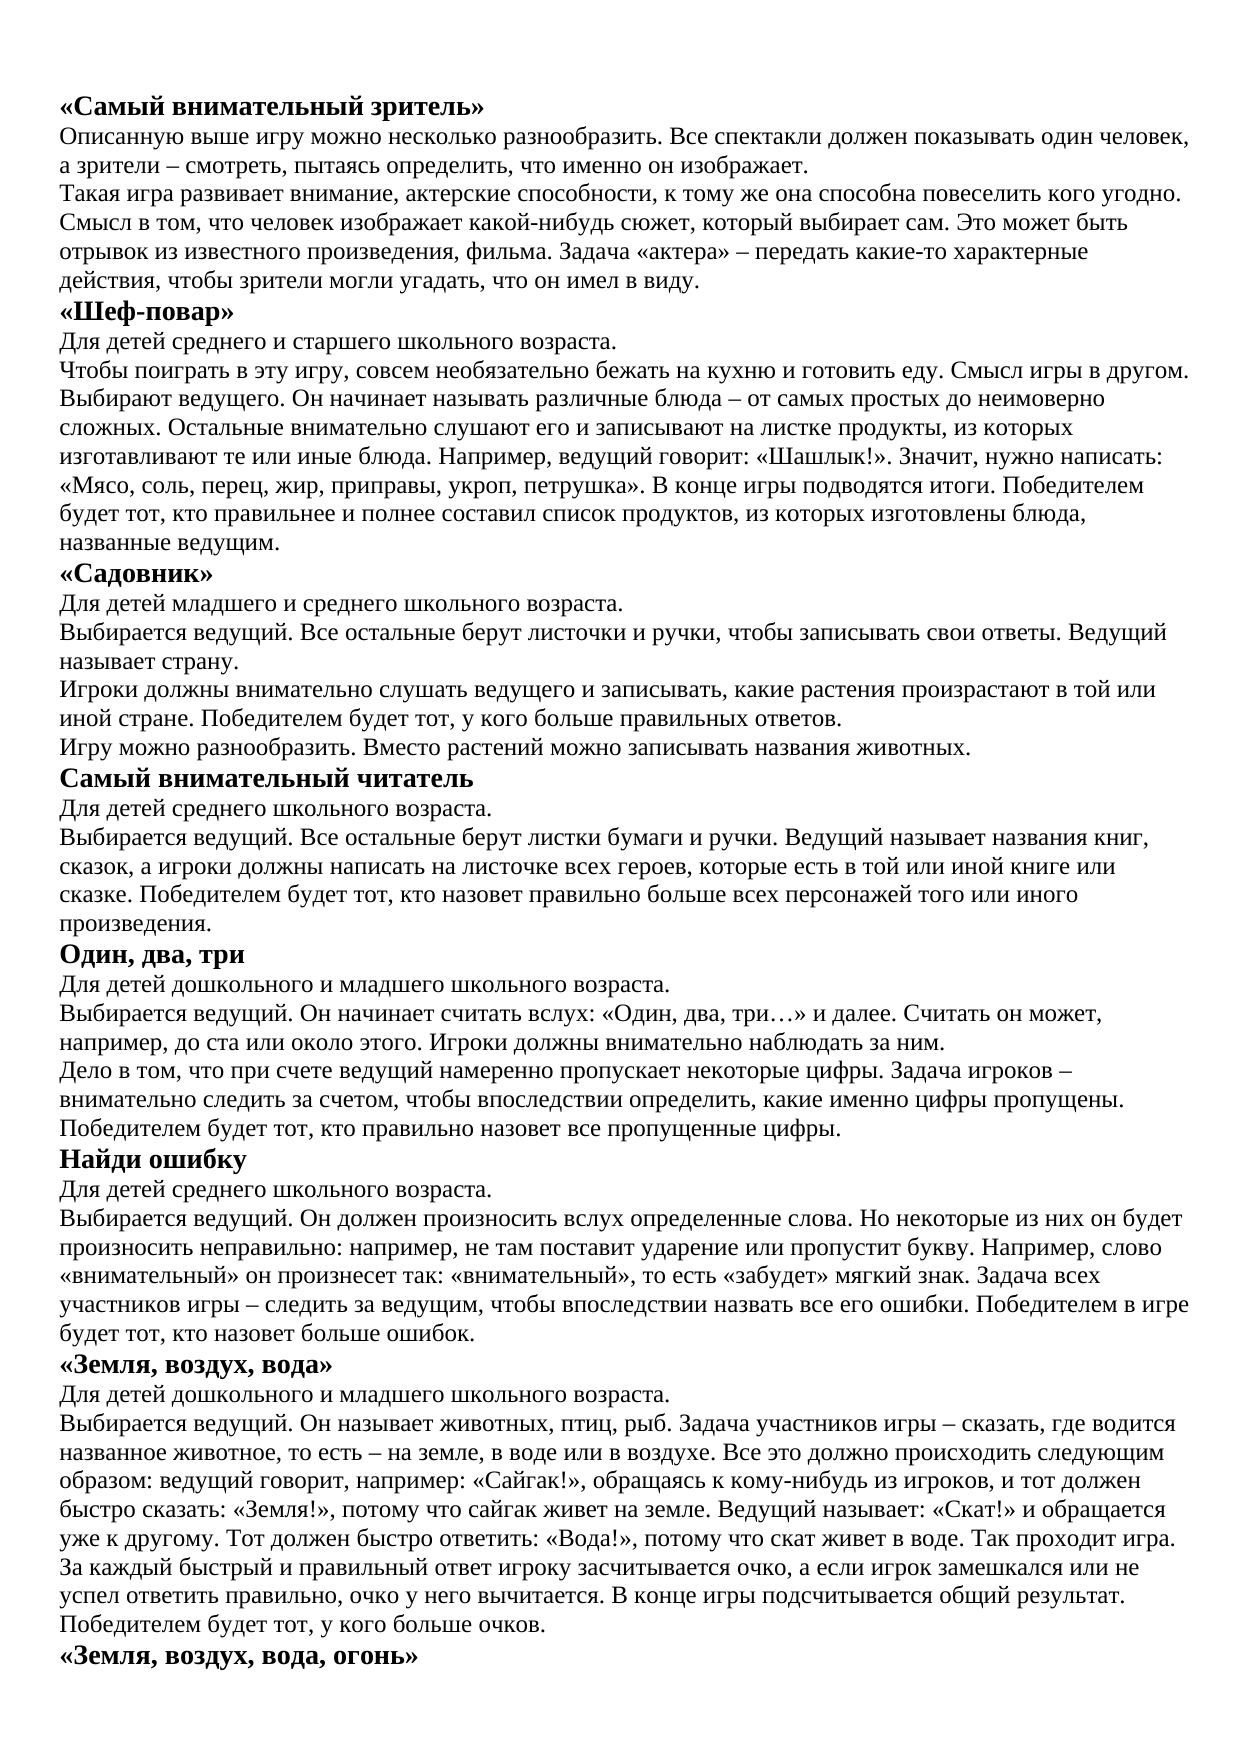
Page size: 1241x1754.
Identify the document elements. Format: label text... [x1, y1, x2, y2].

text Игру можно разнообразить. Вместо растений можно записывать названия животных. [59, 732, 1196, 761]
text Описанную выше игру можно несколько разнообразить. Все спектакли должен показывать один человек, а зрители – смотреть, пытаясь определить, что именно он изображает. [59, 121, 1196, 178]
text Выбирается ведущий. Он называет животных, птиц, рыб. Задача участников игры – сказать, где водится названное животное, то есть – на земле, в воде или в воздухе. Все это должно происходить следующим образом: ведущий говорит, например: «Сайгак!», обращаясь к кому-нибудь из игроков, и тот должен быстро сказать: «Земля!», потому что сайгак живет на земле. Ведущий называет: «Скат!» и обращается уже к другому. Тот должен быстро ответить: «Вода!», потому что скат живет в воде. Так проходит игра. [59, 1408, 1196, 1552]
text Для детей среднего школьного возраста. [59, 1174, 1196, 1203]
text Выбирается ведущий. Все остальные берут листки бумаги и ручки. Ведущий называет названия книг, сказок, а игроки должны написать на листочке всех героев, которые есть в той или иной книге или сказке. Победителем будет тот, кто назовет правильно больше всех персонажей того или иного произведения. [59, 822, 1196, 937]
text Смысл в том, что человек изображает какой-нибудь сюжет, который выбирает сам. Это может быть отрывок из известного произведения, фильма. Задача «актера» – передать какие-то характерные действия, чтобы зрители могли угадать, что он имел в виду. [59, 207, 1196, 293]
text Для детей дошкольного и младшего школьного возраста. [59, 1379, 1196, 1408]
text Найди ошибку [59, 1142, 1196, 1174]
text Для детей среднего школьного возраста. [59, 793, 1196, 822]
text Один, два, три [59, 937, 1196, 969]
text Выбирается ведущий. Он должен произносить вслух определенные слова. Но некоторые из них он будет произносить неправильно: например, не там поставит ударение или пропустит букву. Например, слово «внимательный» он произнесет так: «внимательный», то есть «забудет» мягкий знак. Задача всех участников игры – следить за ведущим, чтобы впоследствии назвать все его ошибки. Победителем в игре будет тот, кто назовет больше ошибок. [59, 1203, 1196, 1347]
text «Шеф-повар» [59, 293, 1196, 326]
text Для детей дошкольного и младшего школьного возраста. [59, 969, 1196, 998]
text Игроки должны внимательно слушать ведущего и записывать, какие растения произрастают в той или иной стране. Победителем будет тот, у кого больше правильных ответов. [59, 674, 1196, 732]
text Чтобы поиграть в эту игру, совсем необязательно бежать на кухню и готовить еду. Смысл игры в другом. Выбирают ведущего. Он начинает называть различные блюда – от самых простых до неимоверно сложных. Остальные внимательно слушают его и записывают на листке продукты, из которых изготавливают те или иные блюда. Например, ведущий говорит: «Шашлык!». Значит, нужно написать: «Мясо, соль, перец, жир, приправы, укроп, петрушка». В конце игры подводятся итоги. Победителем будет тот, кто правильнее и полнее составил список продуктов, из которых изготовлены блюда, названные ведущим. [59, 355, 1196, 556]
text Дело в том, что при счете ведущий намеренно пропускает некоторые цифры. Задача игроков – внимательно следить за счетом, чтобы впоследствии определить, какие именно цифры пропущены. Победителем будет тот, кто правильно назовет все пропущенные цифры. [59, 1056, 1196, 1142]
text Такая игра развивает внимание, актерские способности, к тому же она способна повеселить кого угодно. [59, 178, 1196, 207]
text «Самый внимательный зритель» [59, 89, 1196, 121]
text «Земля, воздух, вода, огонь» [59, 1638, 1196, 1670]
text Выбирается ведущий. Все остальные берут листочки и ручки, чтобы записывать свои ответы. Ведущий называет страну. [59, 617, 1196, 674]
text Для детей младшего и среднего школьного возраста. [59, 588, 1196, 617]
text Самый внимательный читатель [59, 761, 1196, 793]
text «Садовник» [59, 556, 1196, 588]
text Для детей среднего и старшего школьного возраста. [59, 326, 1196, 355]
text За каждый быстрый и правильный ответ игроку засчитывается очко, а если игрок замешкался или не успел ответить правильно, очко у него вычитается. В конце игры подсчитывается общий результат. Победителем будет тот, у кого больше очков. [59, 1552, 1196, 1638]
text «Земля, воздух, вода» [59, 1347, 1196, 1379]
text Выбирается ведущий. Он начинает считать вслух: «Один, два, три…» и далее. Считать он может, например, до ста или около этого. Игроки должны внимательно наблюдать за ним. [59, 998, 1196, 1056]
